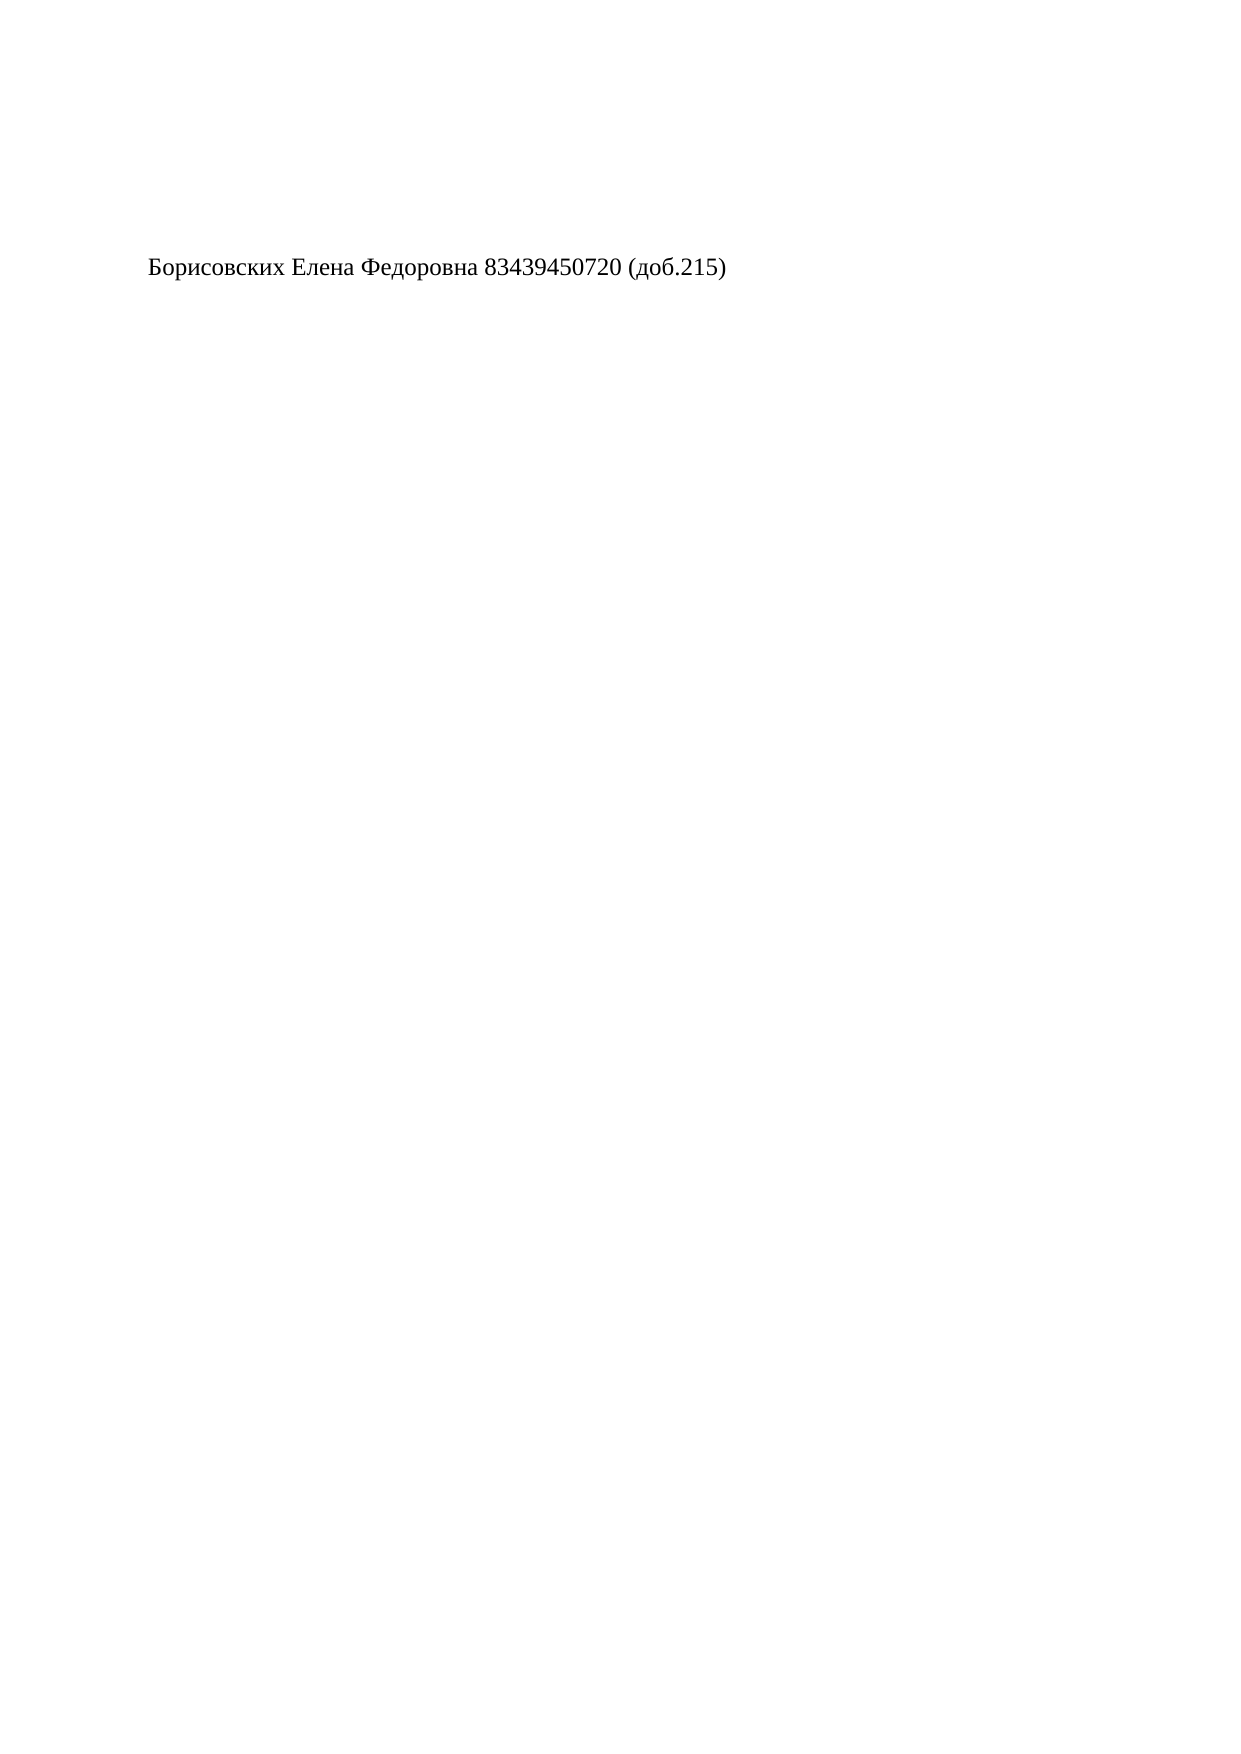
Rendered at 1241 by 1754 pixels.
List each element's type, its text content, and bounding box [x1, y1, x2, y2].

text Борисовских Елена Федоровна 83439450720 (доб.215) [148, 252, 1152, 281]
